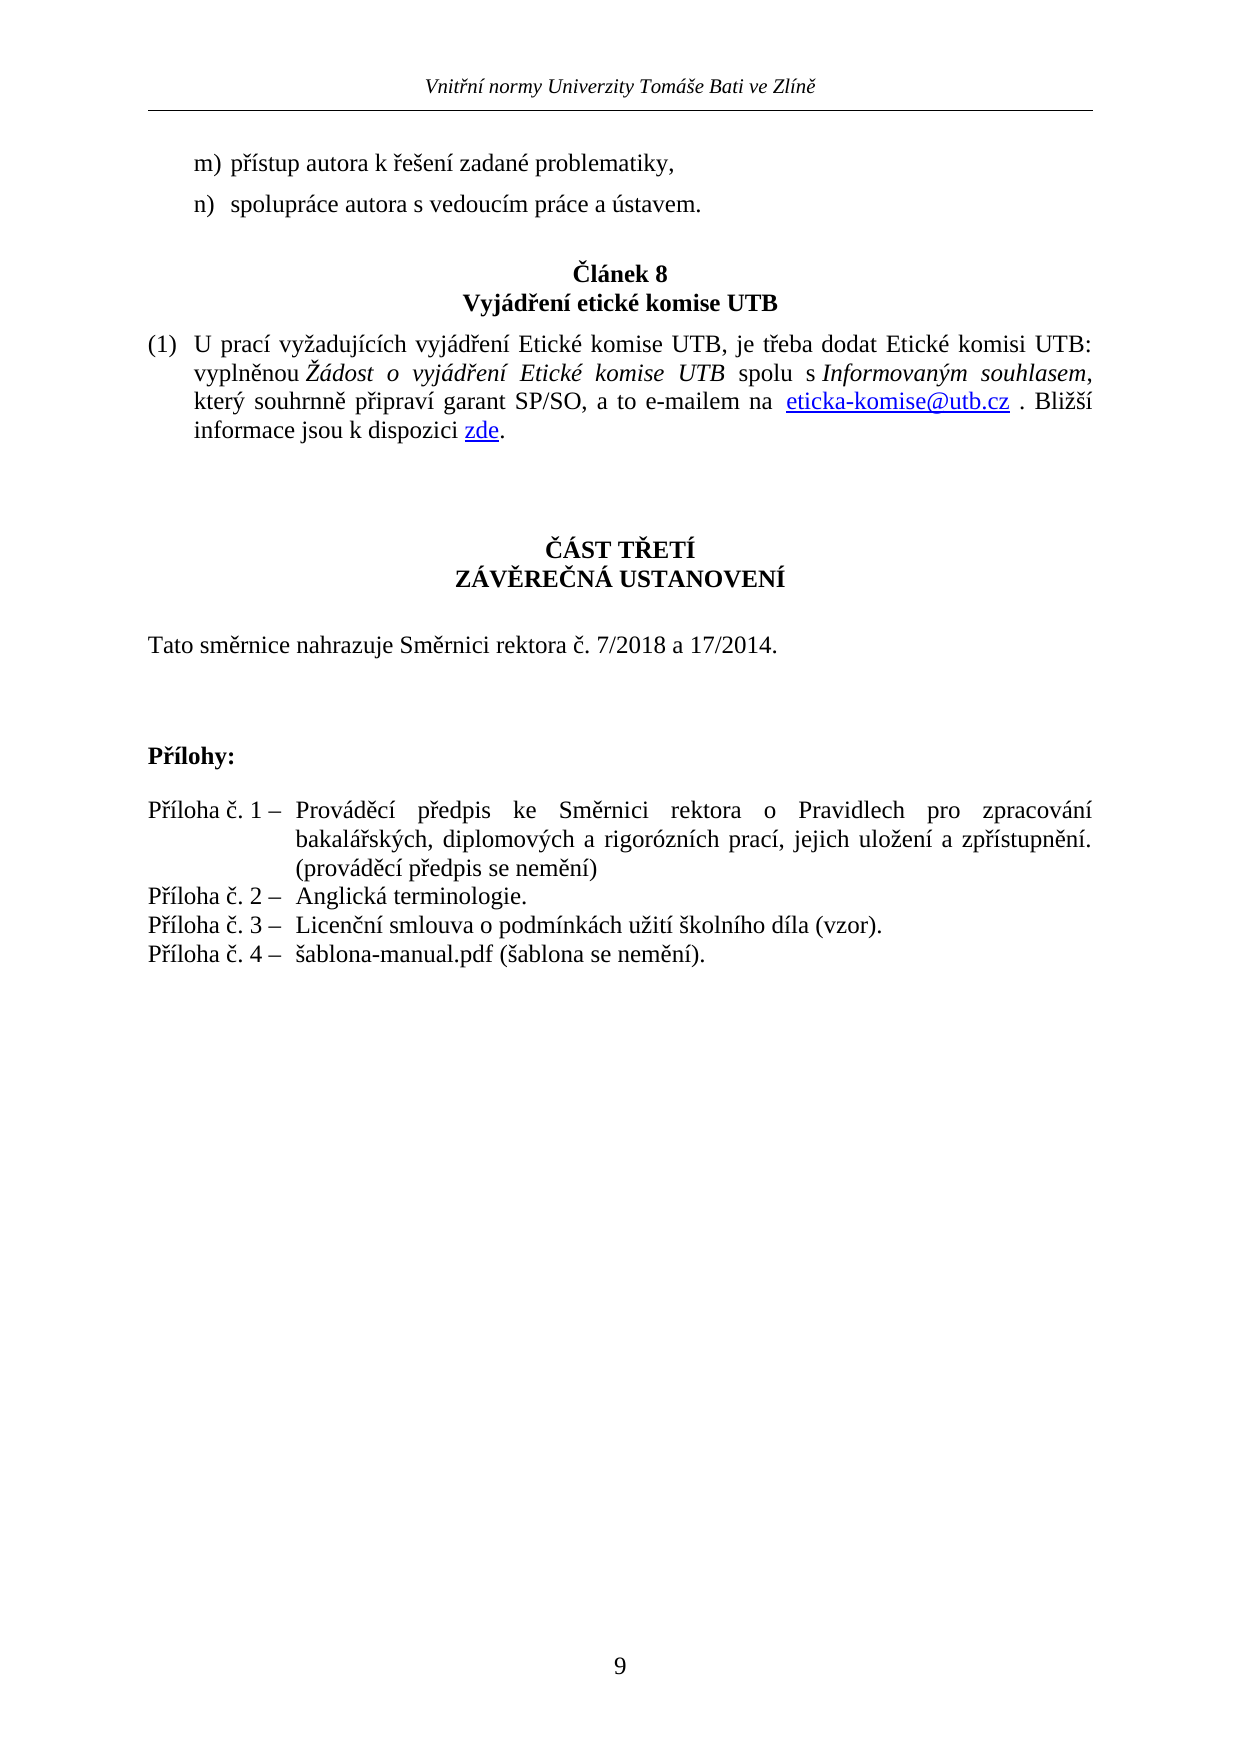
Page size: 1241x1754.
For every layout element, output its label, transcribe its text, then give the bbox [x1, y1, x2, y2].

text závěrečná ustanovení [148, 564, 1093, 593]
list Příloha č. 4 – šablona-manual.pdf (šablona se nemění). [148, 939, 1093, 968]
list přístup autora k řešení zadané problematiky, [194, 148, 1093, 176]
list Příloha č. 2 – Anglická terminologie. [148, 881, 1093, 910]
list Příloha č. 1 – Prováděcí předpis ke Směrnici rektora o Pravidlech pro zpracování bakalářských, diplomových a rigorózních prací, jejich uložení a zpřístupnění. (prováděcí předpis se nemění) [148, 795, 1093, 881]
text Část Třetí [148, 535, 1093, 564]
list U prací vyžadujících vyjádření Etické komise UTB, je třeba dodat Etické komisi UTB: vyplněnou Žádost o vyjádření Etické komise UTB spolu s Informovaným souhlasem, který souhrnně připraví garant SP/SO, a to e-mailem na eticka-komise@utb.cz . Bližší informace jsou k dispozici zde. [148, 329, 1093, 444]
text Vyjádření etické komise UTB [148, 288, 1093, 316]
text Článek 8 [148, 259, 1093, 288]
list Příloha č. 3 – Licenční smlouva o podmínkách užití školního díla (vzor). [148, 910, 1093, 939]
list Tato směrnice nahrazuje Směrnici rektora č. 7/2018 a 17/2014. [148, 630, 1093, 659]
text Přílohy: [148, 741, 1093, 770]
list spolupráce autora s vedoucím práce a ústavem. [194, 189, 1093, 218]
